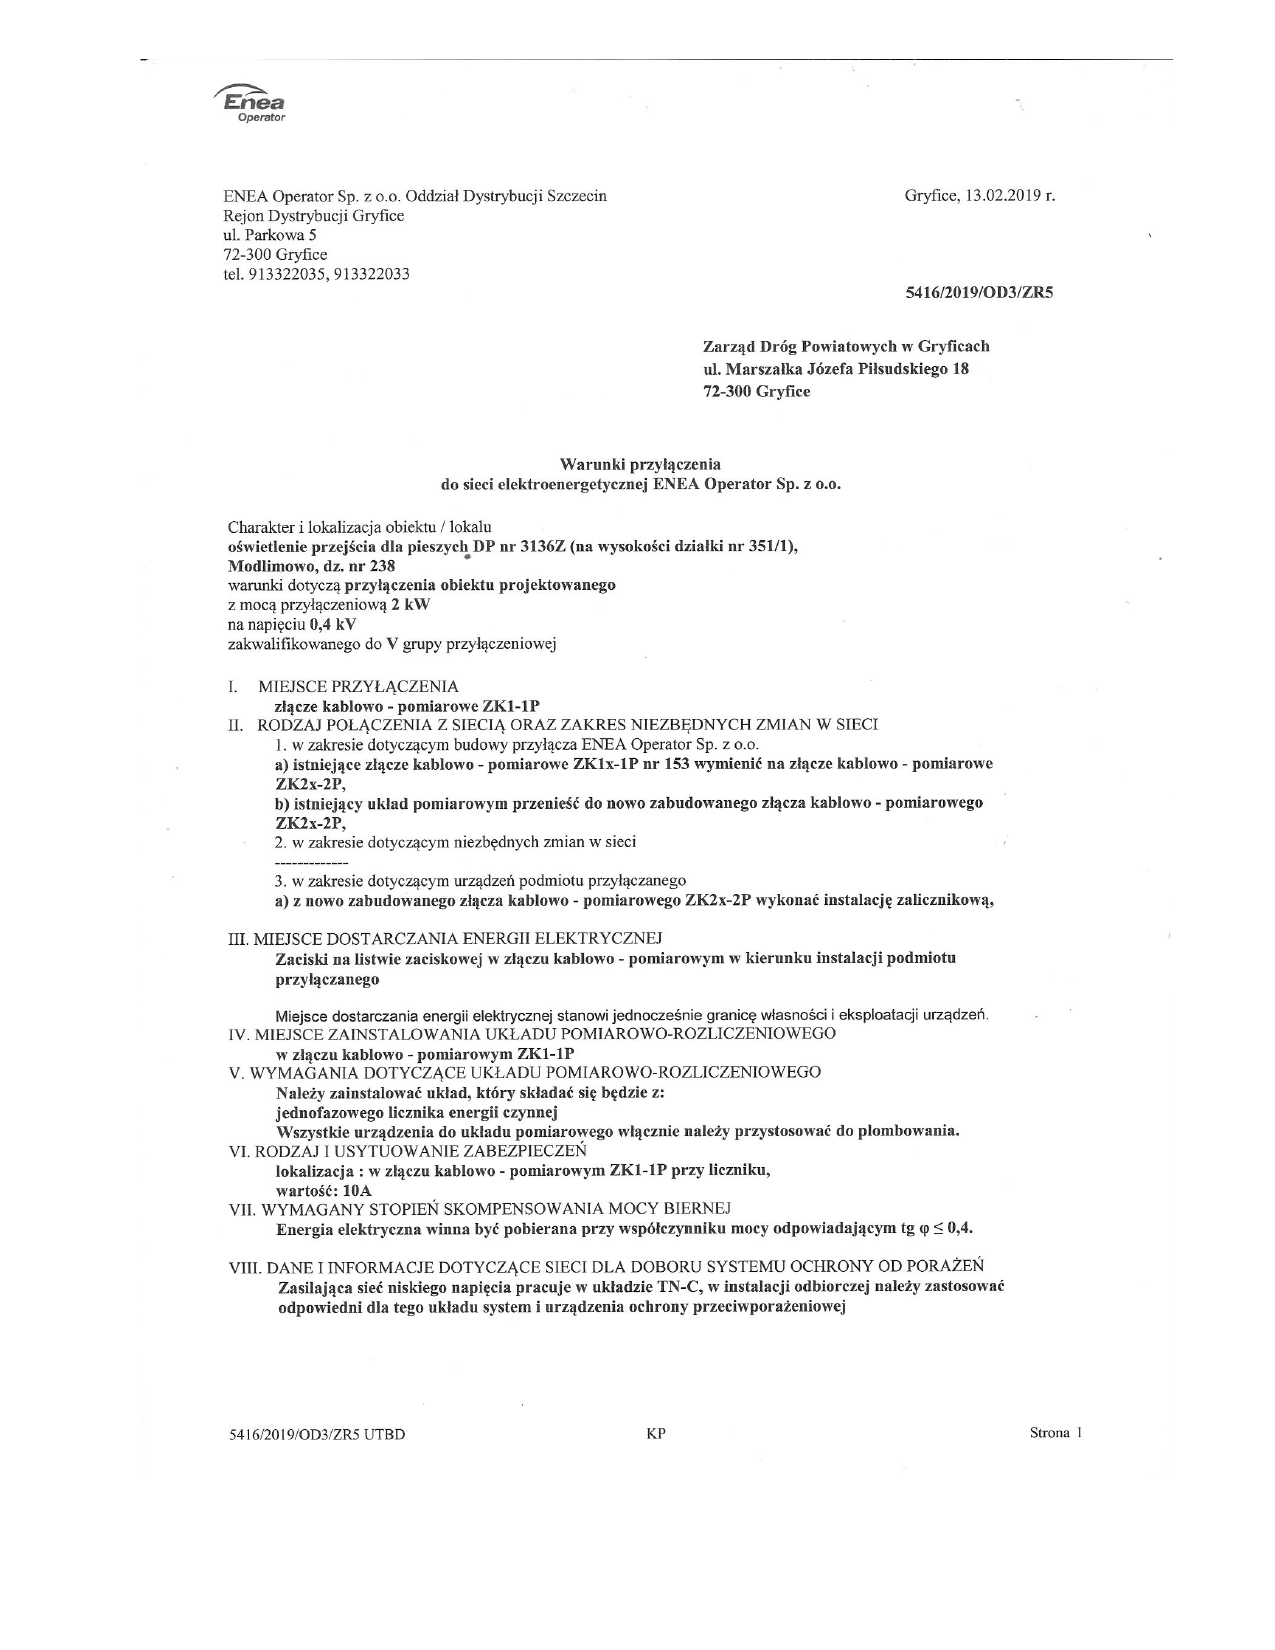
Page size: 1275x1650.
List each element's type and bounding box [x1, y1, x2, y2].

picture [140, 59, 1174, 1480]
